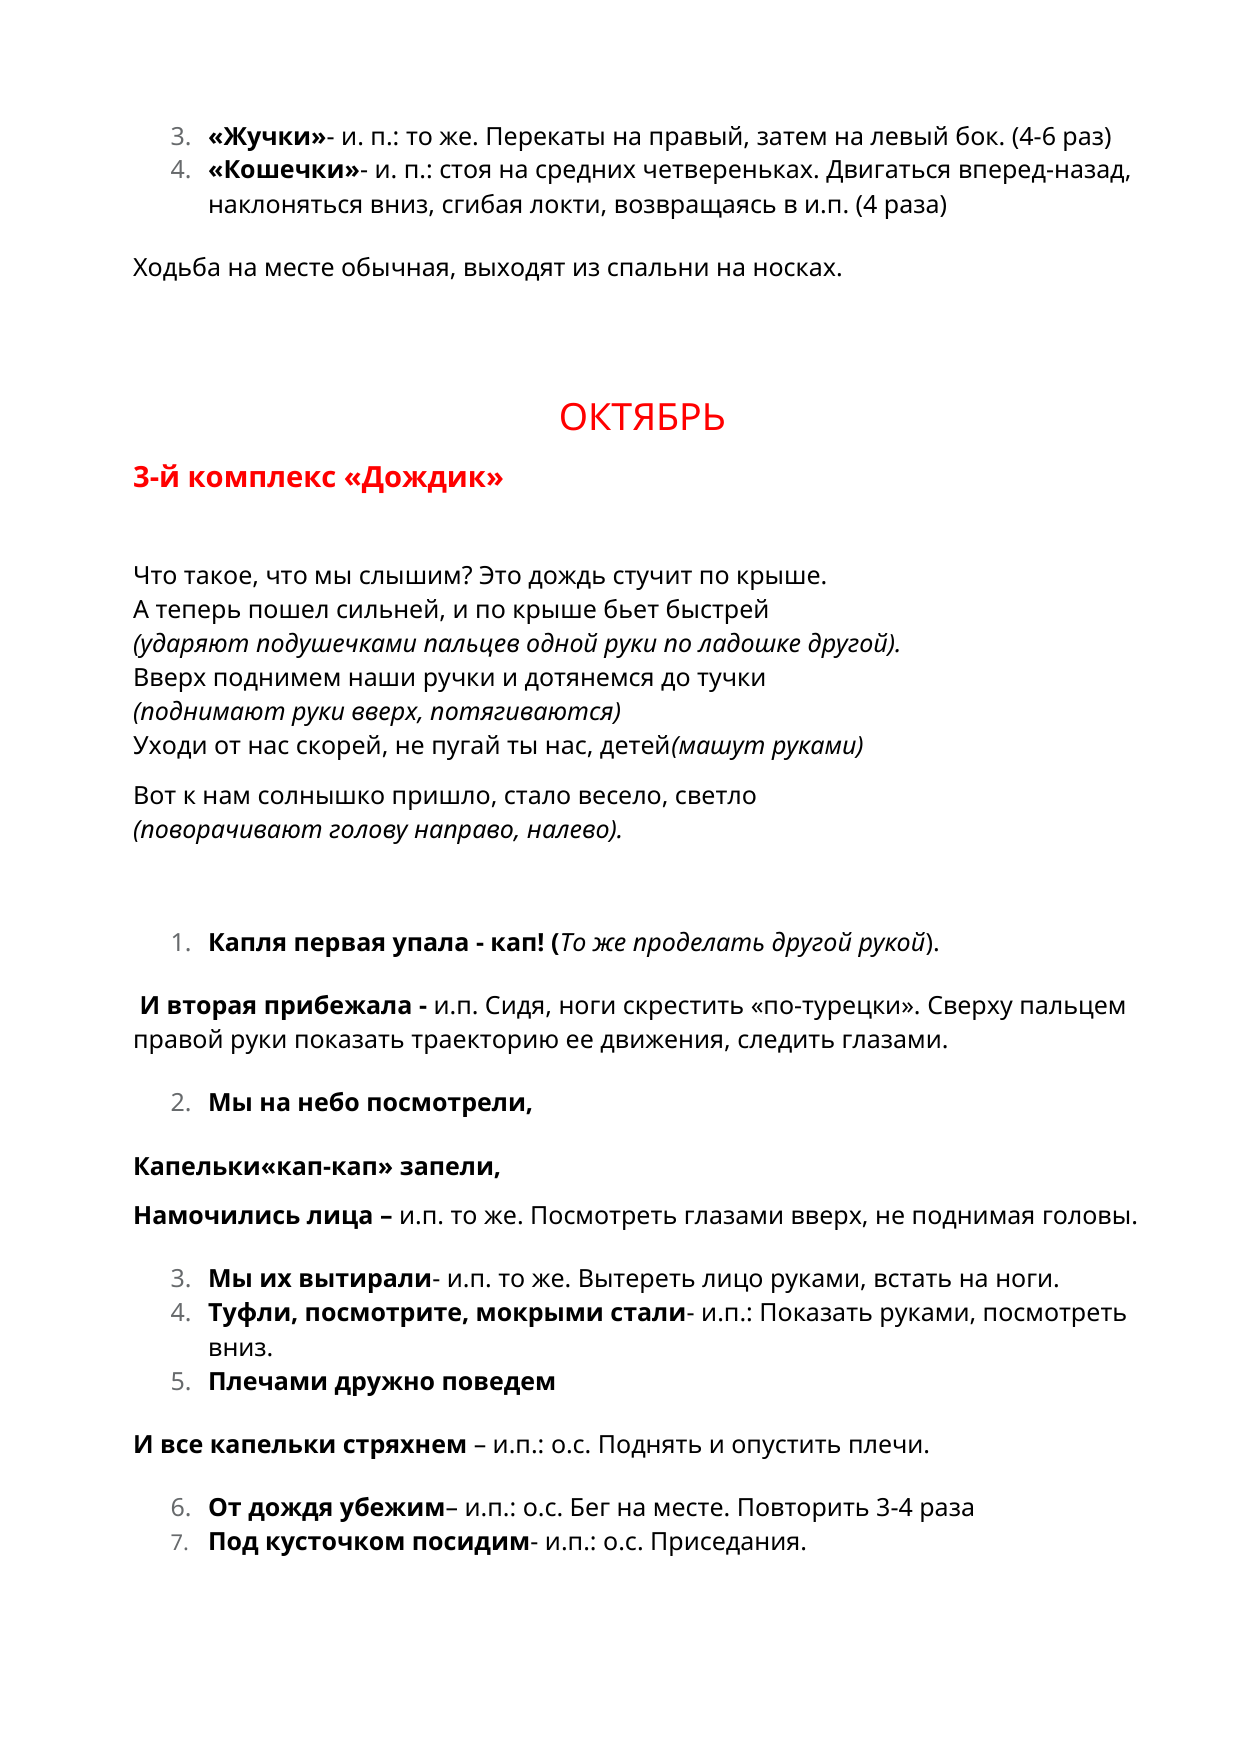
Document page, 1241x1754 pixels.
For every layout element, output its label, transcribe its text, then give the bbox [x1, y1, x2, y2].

text Намочились лица – и.п. то же. Посмотреть глазами вверх, не поднимая головы. [133, 1198, 1152, 1232]
text И все капельки стряхнем – и.п.: о.с. Поднять и опустить плечи. [133, 1426, 1152, 1461]
list «Кошечки»- и. п.: стоя на средних четвереньках. Двигаться вперед-назад, наклоняться вниз, сгибая локти, возвращаясь в и.п. (4 раза) [170, 152, 1152, 220]
list Капля первая упала - кап! (То же проделать другой рукой). [170, 924, 1152, 958]
text Что такое, что мы слышим? Это дождь стучит по крыше. А теперь пошел сильней, и по крыше бьет быстрей (ударяют подушечками пальцев одной руки по ладошке другой). Вверх поднимем наши ручки и дотянемся до тучки (поднимают руки вверх, потягиваются) Уходи от нас скорей, не пугай ты нас, детей(машут руками) [133, 557, 1152, 762]
list Плечами дружно поведем [170, 1363, 1152, 1397]
list От дождя убежим– и.п.: о.с. Бег на месте. Повторить 3-4 раза [170, 1490, 1152, 1524]
list Мы их вытирали- и.п. то же. Вытереть лицо руками, встать на ноги. [170, 1261, 1152, 1295]
text 3-й комплекс «Дождик» [133, 457, 1152, 496]
list Туфли, посмотрите, мокрыми стали- и.п.: Показать руками, посмотреть вниз. [170, 1295, 1152, 1363]
list Под кусточком посидим- и.п.: о.с. Приседания. [170, 1524, 1152, 1558]
list «Жучки»- и. п.: то же. Перекаты на правый, затем на левый бок. (4-6 раз) [170, 118, 1152, 152]
list Мы на небо посмотрели, [170, 1085, 1152, 1119]
text Ходьба на месте обычная, выходят из спальни на носках. [133, 249, 1152, 283]
text Вот к нам солнышко пришло, стало весело, светло (поворачивают голову направо, налево). [133, 777, 1152, 846]
text Капельки«кап-кап» запели, [133, 1148, 1152, 1182]
text ОКТЯБРЬ [133, 390, 1152, 441]
text И вторая прибежала - и.п. Сидя, ноги скрестить «по-турецки». Сверху пальцем правой руки показать траекторию ее движения, следить глазами. [133, 988, 1152, 1056]
